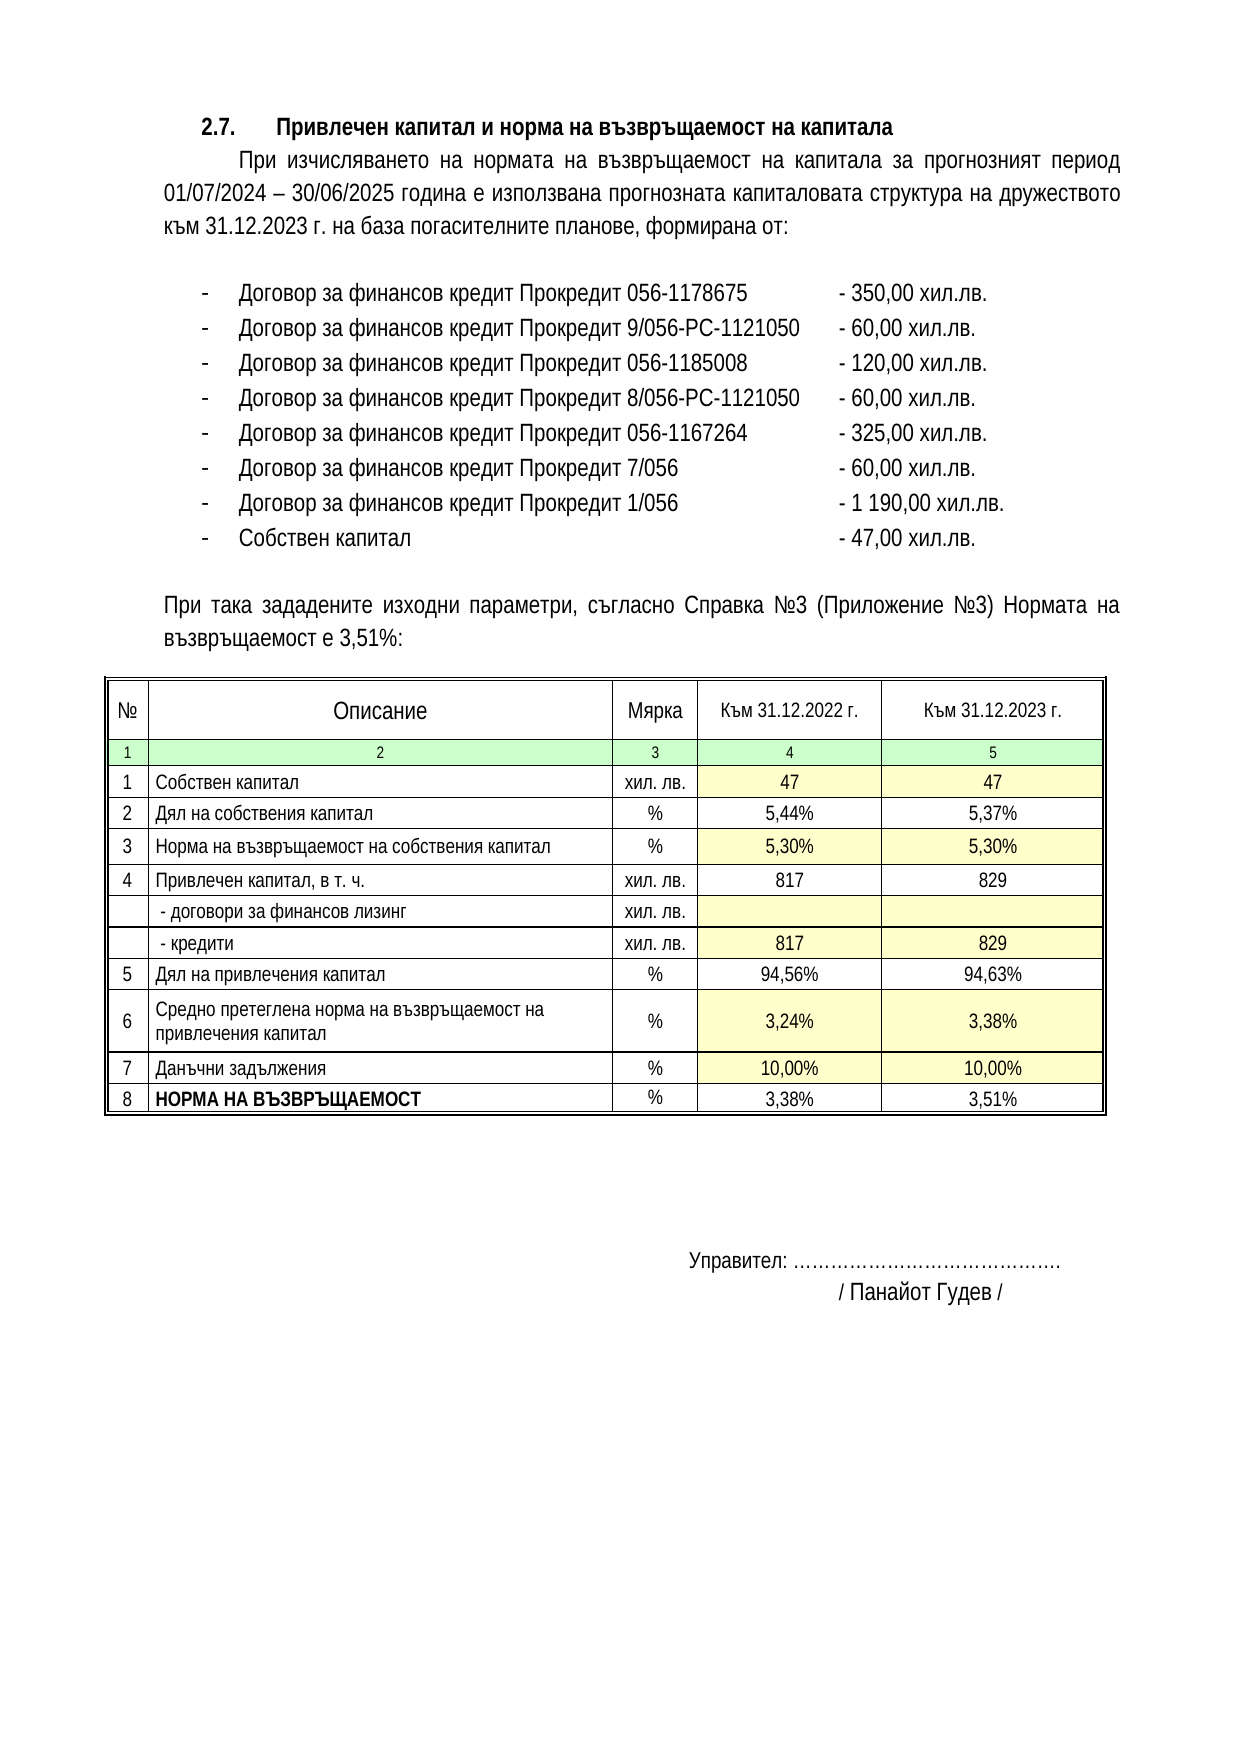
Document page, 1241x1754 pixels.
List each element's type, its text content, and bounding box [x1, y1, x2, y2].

table_cell 47 [882, 766, 1102, 797]
table_cell 829 [882, 865, 1102, 895]
table_cell хил. лв. [613, 766, 697, 797]
list Договор за финансов кредит Прокредит 8/056-РС-1121050 - 60,00 хил.лв. [201, 382, 1122, 412]
table_cell [109, 896, 148, 926]
list Договор за финансов кредит Прокредит 056-1185008 - 120,00 хил.лв. [201, 347, 1122, 377]
table_header № [109, 681, 148, 739]
table_header Мярка [613, 681, 697, 739]
table_cell 5 [882, 740, 1102, 765]
table_cell [109, 928, 148, 958]
table_cell НОРМА НА ВЪЗВРЪЩАЕМОСТ [149, 1084, 612, 1111]
table_cell % [613, 1053, 697, 1083]
table_cell 4 [698, 740, 881, 765]
table_cell Привлечен капитал, в т. ч. [149, 865, 612, 895]
table_cell - договори за финансов лизинг [149, 896, 612, 926]
table_cell 3,24% [698, 990, 881, 1051]
table_header Описание [149, 681, 612, 739]
table_cell 94,56% [698, 959, 881, 989]
table_header Към 31.12.2023 г. [882, 681, 1102, 739]
table_cell 3 [613, 740, 697, 765]
table_cell 5,30% [882, 829, 1102, 864]
list Собствен капитал - 47,00 хил.лв. [201, 522, 1122, 552]
table_cell 10,00% [882, 1053, 1102, 1083]
list При така зададените изходни параметри, съгласно Справка №3 (Приложение №3) Нормата на възвръщаемост е 3,51%: [164, 590, 1122, 651]
table_cell 3,38% [882, 990, 1102, 1051]
list Управител: ……………………………………. [201, 1247, 1122, 1273]
table_cell 10,00% [698, 1053, 881, 1083]
table_cell - кредити [149, 928, 612, 958]
table_cell Данъчни задължения [149, 1053, 612, 1083]
table_header Към 31.12.2022 г. [698, 681, 881, 739]
table_cell 5,37% [882, 798, 1102, 828]
table_cell Средно претеглена норма на възвръщаемост на привлечения капитал [149, 990, 612, 1051]
table_cell 2 [109, 798, 148, 828]
table_cell 3,51% [882, 1084, 1102, 1111]
table_cell 7 [109, 1053, 148, 1083]
table_cell хил. лв. [613, 865, 697, 895]
table_cell 47 [698, 766, 881, 797]
list Привлечен капитал и норма на възвръщаемост на капитала [201, 112, 1122, 141]
table_cell % [613, 1084, 697, 1111]
table_cell Дял на собствения капитал [149, 798, 612, 828]
table_cell 6 [109, 990, 148, 1051]
list При изчисляването на нормата на възвръщаемост на капитала за прогнозният период 01/07/2024 – 30/06/2025 година е използвана прогнозната капиталовата структура на дружеството към 31.12.2023 г. на база погасителните планове, формирана от: [164, 145, 1122, 239]
table_cell 3,38% [698, 1084, 881, 1111]
table_cell % [613, 990, 697, 1051]
table_cell 4 [109, 865, 148, 895]
table_cell Дял на привлечения капитал [149, 959, 612, 989]
table_cell % [613, 829, 697, 864]
table_cell хил. лв. [613, 896, 697, 926]
table_cell % [613, 959, 697, 989]
table_cell 5,44% [698, 798, 881, 828]
table_cell 8 [109, 1084, 148, 1111]
table_cell хил. лв. [613, 928, 697, 958]
table_cell 1 [109, 740, 148, 765]
table_cell 3 [109, 829, 148, 864]
table_cell [698, 896, 881, 926]
list Договор за финансов кредит Прокредит 1/056 - 1 190,00 хил.лв. [201, 487, 1122, 517]
list Договор за финансов кредит Прокредит 9/056-РС-1121050 - 60,00 хил.лв. [201, 312, 1122, 342]
table_cell 2 [149, 740, 612, 765]
list Договор за финансов кредит Прокредит 056-1167264 - 325,00 хил.лв. [201, 417, 1122, 447]
table_cell Норма на възвръщаемост на собствения капитал [149, 829, 612, 864]
table_cell 94,63% [882, 959, 1102, 989]
list Договор за финансов кредит Прокредит 056-1178675 - 350,00 хил.лв. [201, 277, 1122, 307]
table_cell 829 [882, 928, 1102, 958]
table_cell 817 [698, 928, 881, 958]
table_cell 5 [109, 959, 148, 989]
table_cell % [613, 798, 697, 828]
list / Панайот Гудев / [201, 1277, 1122, 1306]
table_cell [882, 896, 1102, 926]
table_cell 1 [109, 766, 148, 797]
list Договор за финансов кредит Прокредит 7/056 - 60,00 хил.лв. [201, 452, 1122, 482]
table_cell 817 [698, 865, 881, 895]
table_cell 5,30% [698, 829, 881, 864]
table_cell Собствен капитал [149, 766, 612, 797]
